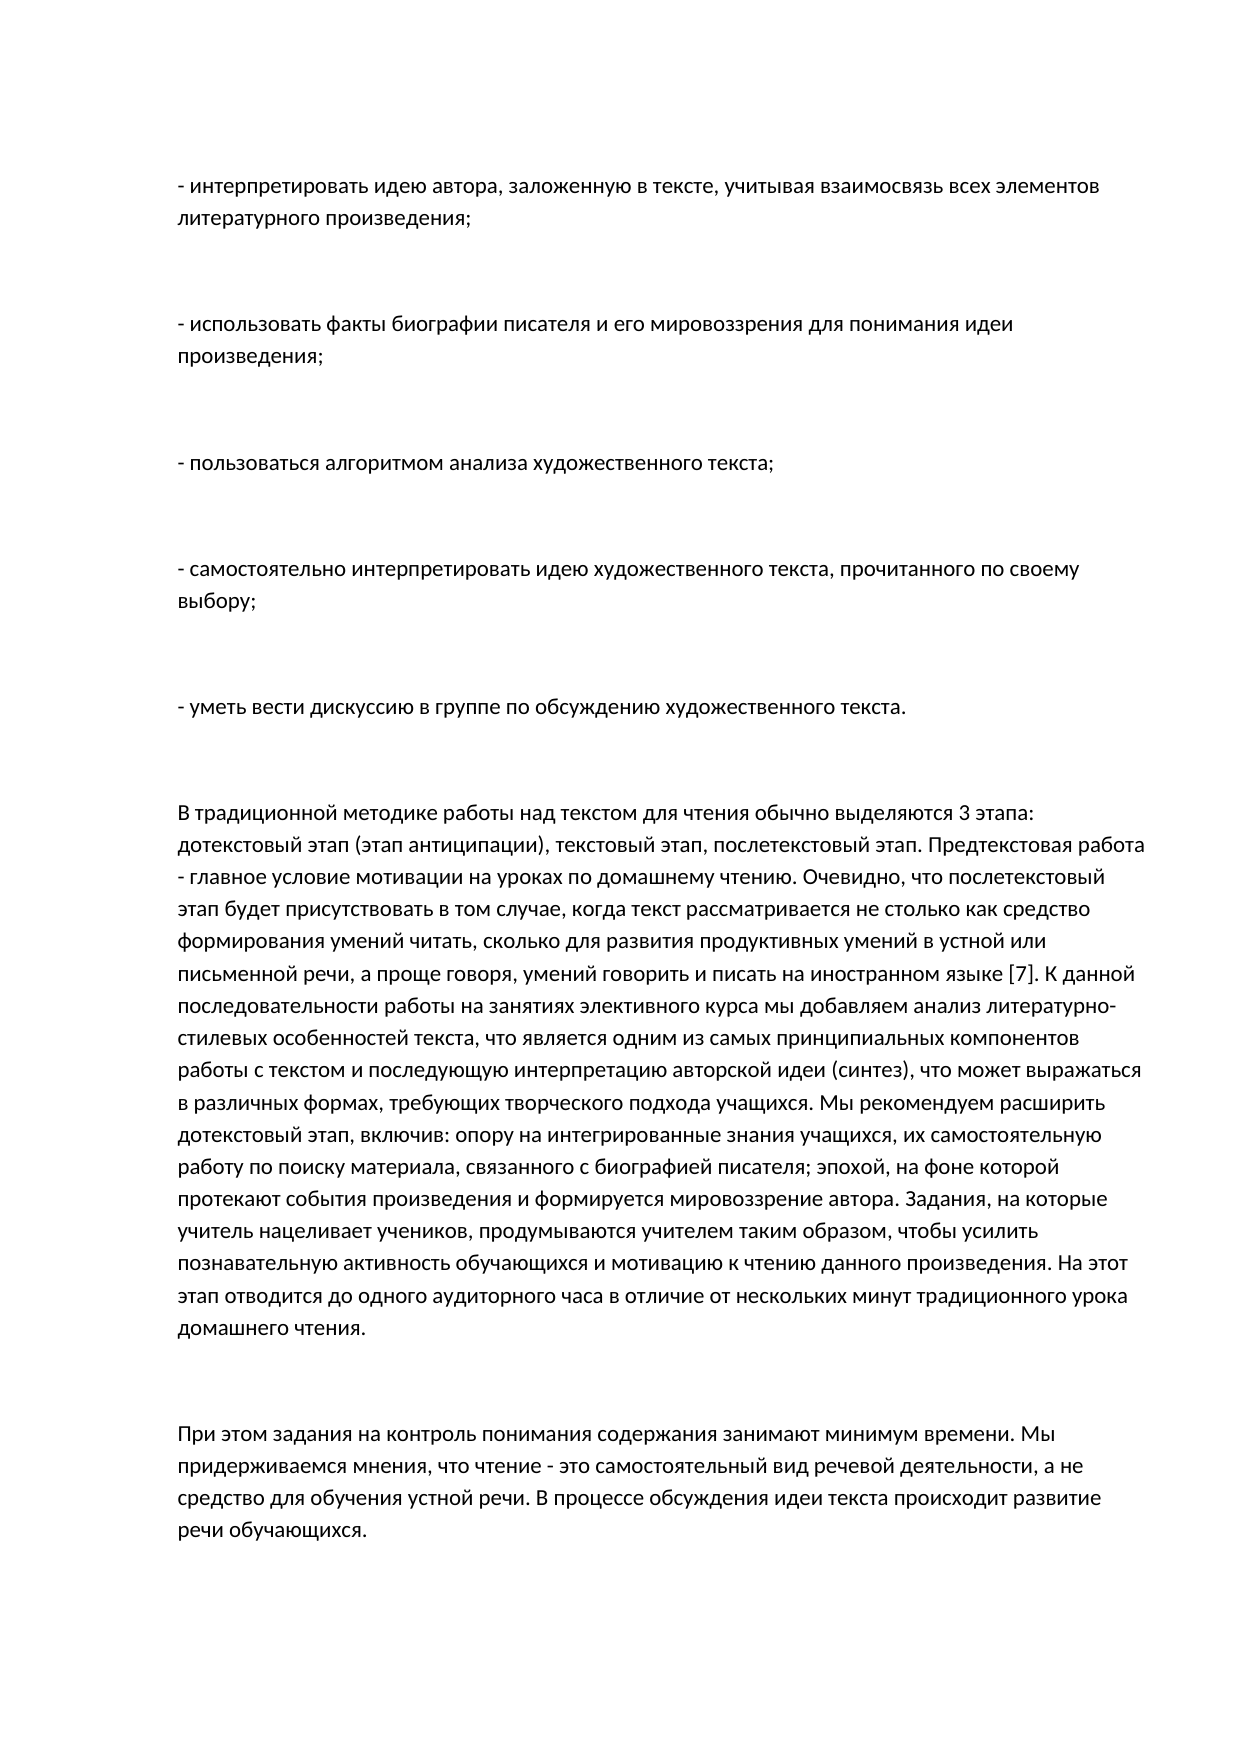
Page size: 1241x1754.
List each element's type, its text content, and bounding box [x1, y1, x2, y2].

text При этом задания на контроль понимания содержания занимают минимум времени. Мы придерживаемся мнения, что чтение - это самостоятельный вид речевой деятельности, а не средство для обучения устной речи. В процессе обсуждения идеи текста происходит развитие речи обучающихся. [177, 1419, 1152, 1543]
text - интерпретировать идею автора, заложенную в тексте, учитывая взаимосвязь всех элементов литературного произведения; [177, 171, 1152, 231]
text - уметь вести дискуссию в группе по обсуждению художественного текста. [177, 692, 1152, 720]
text - самостоятельно интерпретировать идею художественного текста, прочитанного по своему выбору; [177, 554, 1152, 614]
text - пользоваться алгоритмом анализа художественного текста; [177, 448, 1152, 476]
text В традиционной методике работы над текстом для чтения обычно выделяются 3 этапа: дотекстовый этап (этап антиципации), текстовый этап, послетекстовый этап. Предтекстовая работа - главное условие мотивации на уроках по домашнему чтению. Очевидно, что послетекстовый этап будет присутствовать в том случае, когда текст рассматривается не столько как средство формирования умений читать, сколько для развития продуктивных умений в устной или письменной речи, а проще говоря, умений говорить и писать на иностранном языке [7]. К данной последовательности работы на занятиях элективного курса мы добавляем анализ литературно-стилевых особенностей текста, что является одним из самых принципиальных компонентов работы с текстом и последующую интерпретацию авторской идеи (синтез), что может выражаться в различных формах, требующих творческого подхода учащихся. Мы рекомендуем расширить дотекстовый этап, включив: опору на интегрированные знания учащихся, их самостоятельную работу по поиску материала, связанного с биографией писателя; эпохой, на фоне которой протекают события произведения и формируется мировоззрение автора. Задания, на которые учитель нацеливает учеников, продумываются учителем таким образом, чтобы усилить познавательную активность обучающихся и мотивацию к чтению данного произведения. На этот этап отводится до одного аудиторного часа в отличие от нескольких минут традиционного урока домашнего чтения. [177, 798, 1152, 1341]
text - использовать факты биографии писателя и его мировоззрения для понимания идеи произведения; [177, 309, 1152, 369]
